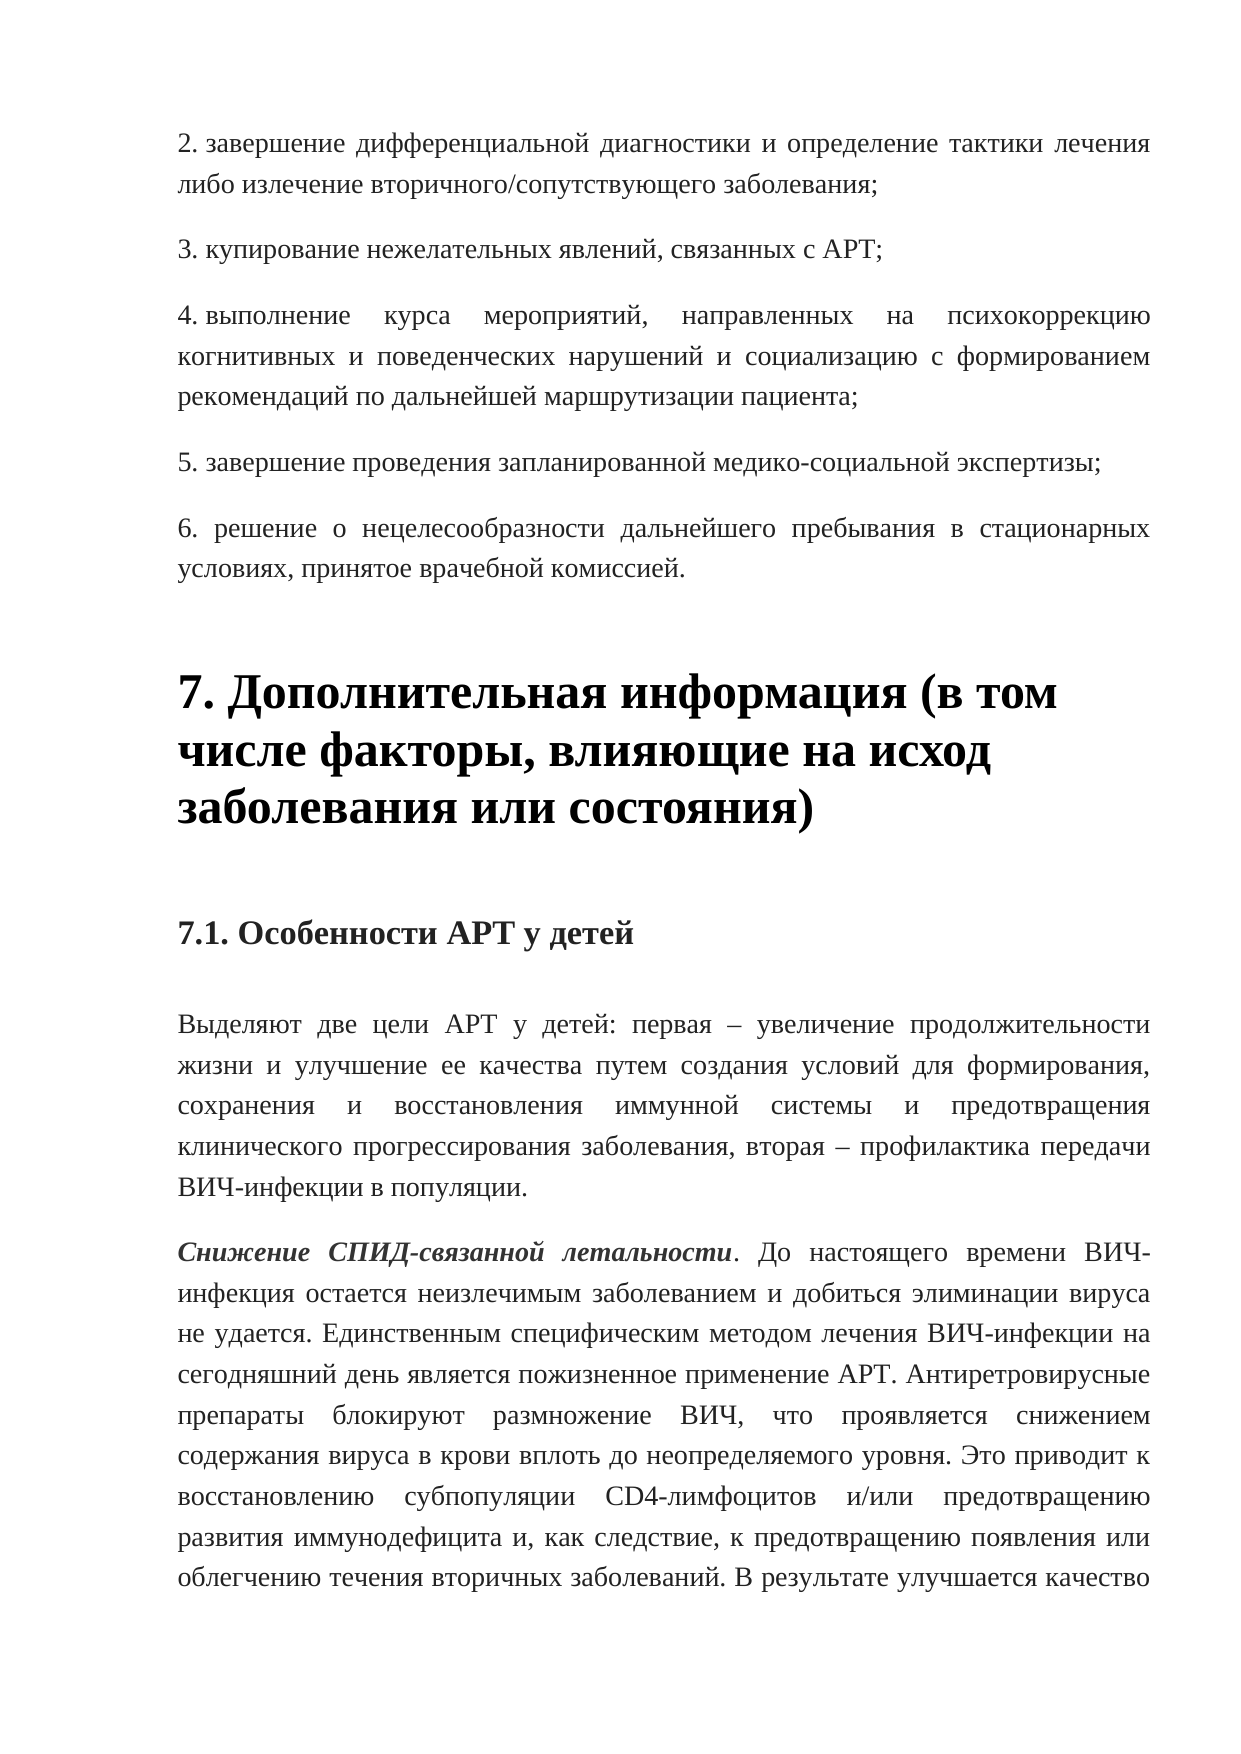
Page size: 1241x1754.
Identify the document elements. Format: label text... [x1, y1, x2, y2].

text 7.1. Особенности АРТ у детей [177, 912, 1152, 952]
text 4. выполнение курса мероприятий, направленных на психокоррекцию когнитивных и поведенческих нарушений и социализацию с формированием рекомендаций по дальнейшей маршрутизации пациента; [177, 290, 1152, 412]
text 7. Дополнительная информация (в том числе факторы, влияющие на исход заболевания или состояния) [177, 662, 1152, 834]
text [177, 1227, 1152, 1593]
text 2. завершение дифференциальной диагностики и определение тактики лечения либо излечение вторичного/сопутствующего заболевания; [177, 118, 1152, 199]
text 6. решение о нецелесообразности дальнейшего пребывания в стационарных условиях, принятое врачебной комиссией. [177, 502, 1152, 584]
text 3. купирование нежелательных явлений, связанных с АРТ; [177, 224, 1152, 265]
text Выделяют две цели АРТ у детей: первая – увеличение продолжительности жизни и улучшение ее качества путем создания условий для формирования, сохранения и восстановления иммунной системы и предотвращения клинического прогрессирования заболевания, вторая – профилактика передачи ВИЧ-инфекции в популяции. [177, 999, 1152, 1202]
text 5. завершение проведения запланированной медико-социальной экспертизы; [177, 437, 1152, 477]
